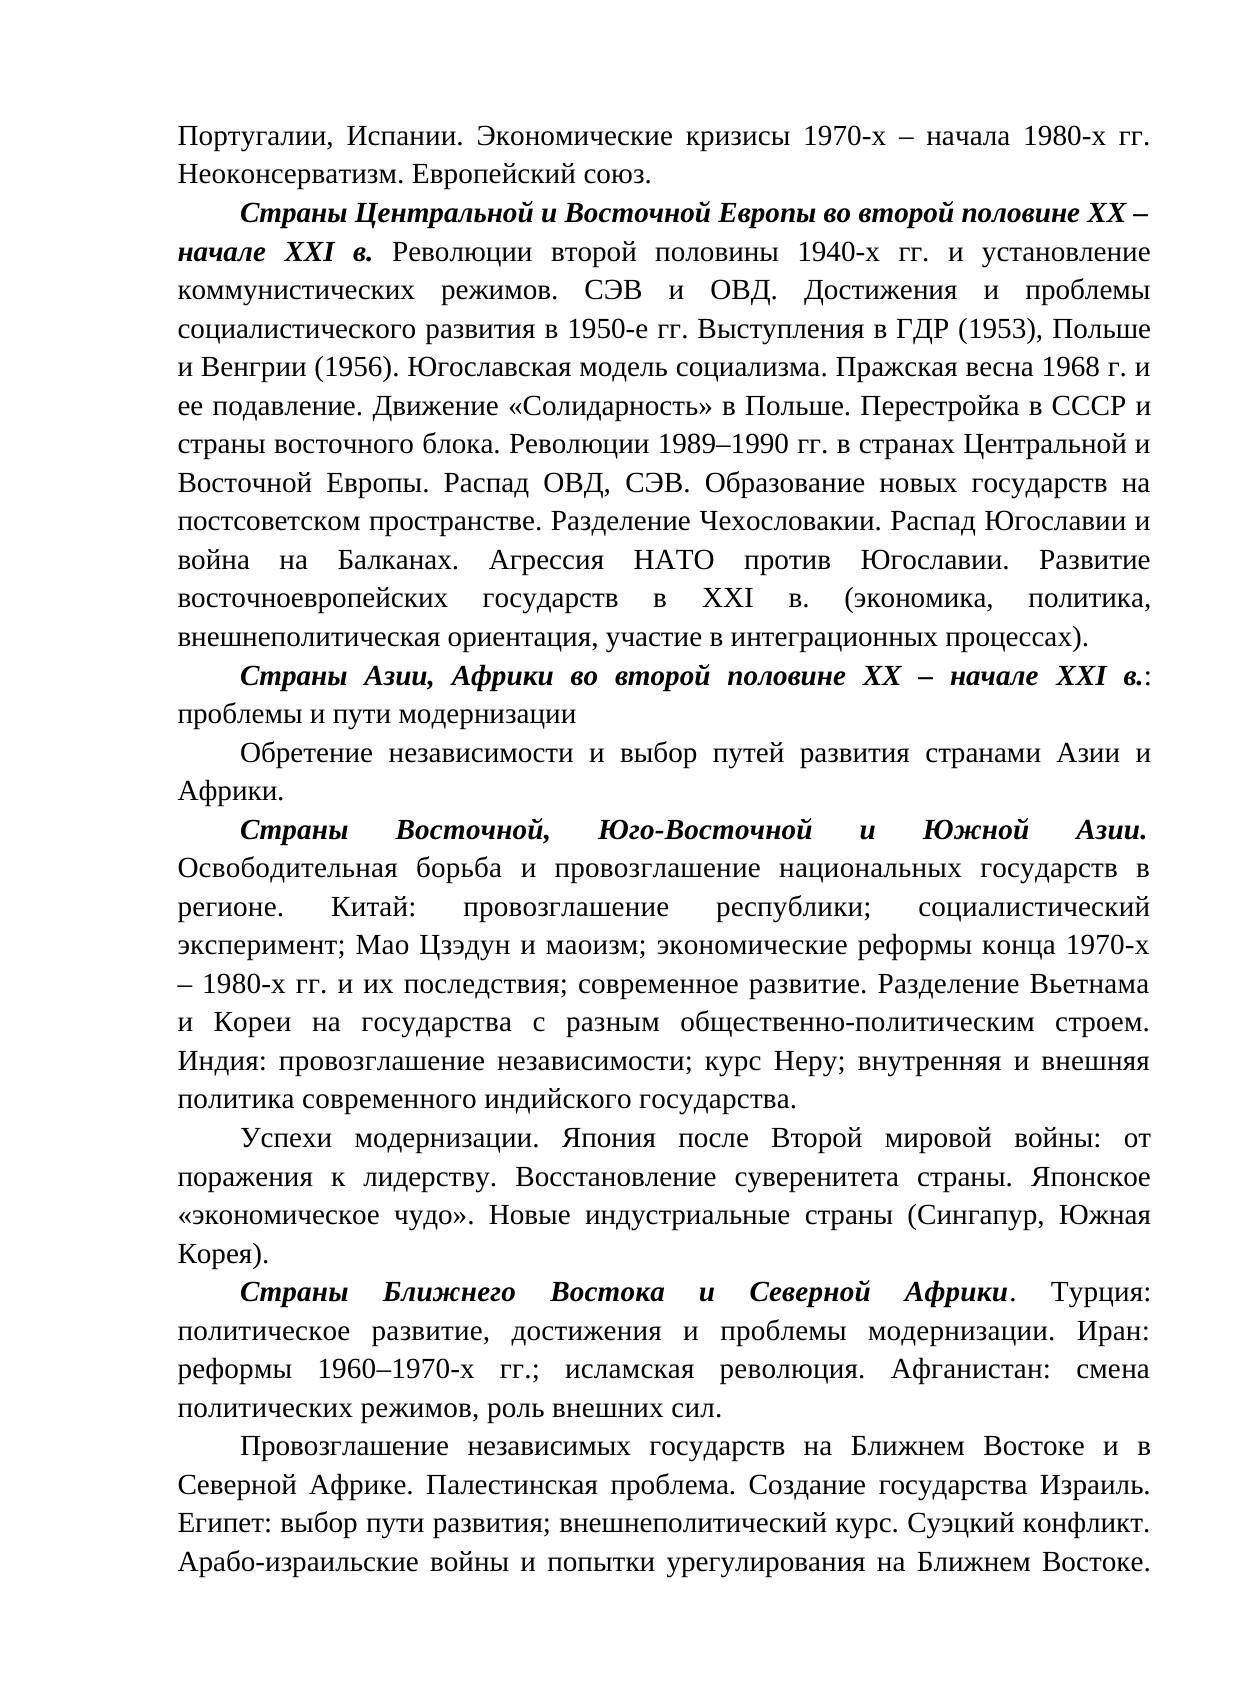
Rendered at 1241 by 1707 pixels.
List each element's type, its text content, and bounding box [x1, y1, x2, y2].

text Страны Центральной и Восточной Европы во второй половине ХХ – начале XXI в. Революции второй половины 1940-х гг. и установление коммунистических режимов. СЭВ и ОВД. Достижения и проблемы социалистического развития в 1950-е гг. Выступления в ГДР (1953), Польше и Венгрии (1956). Югославская модель социализма. Пражская весна 1968 г. и ее подавление. Движение «Солидарность» в Польше. Перестройка в СССР и страны восточного блока. Революции 1989–1990 гг. в странах Центральной и Восточной Европы. Распад ОВД, СЭВ. Образование новых государств на постсоветском пространстве. Разделение Чехословакии. Распад Югославии и война на Балканах. Агрессия НАТО против Югославии. Развитие восточноевропейских государств в XXI в. (экономика, политика, внешнеполитическая ориентация, участие в интеграционных процессах). [177, 195, 1152, 653]
text Страны Восточной, Юго-Восточной и Южной Азии. Освободительная борьба и провозглашение национальных государств в регионе. Китай: провозглашение республики; социалистический эксперимент; Мао Цзэдун и маоизм; экономические реформы конца 1970-х – 1980-х гг. и их последствия; современное развитие. Разделение Вьетнама и Кореи на государства с разным общественно-политическим строем. Индия: провозглашение независимости; курс Неру; внутренняя и внешняя политика современного индийского государства. [177, 812, 1152, 1115]
text Успехи модернизации. Япония после Второй мировой войны: от поражения к лидерству. Восстановление суверенитета страны. Японское «экономическое чудо». Новые индустриальные страны (Сингапур, Южная Корея). [177, 1120, 1152, 1269]
text Обретение независимости и выбор путей развития странами Азии и Африки. [177, 735, 1152, 807]
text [177, 118, 1152, 190]
text Страны Ближнего Востока и Северной Африки. Турция: политическое развитие, достижения и проблемы модернизации. Иран: реформы 1960–1970-х гг.; исламская революция. Афганистан: смена политических режимов, роль внешних сил. [177, 1274, 1152, 1423]
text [177, 1428, 1152, 1578]
text Страны Азии, Африки во второй половине ХХ – начале XXI в.: проблемы и пути модернизации [177, 658, 1152, 730]
